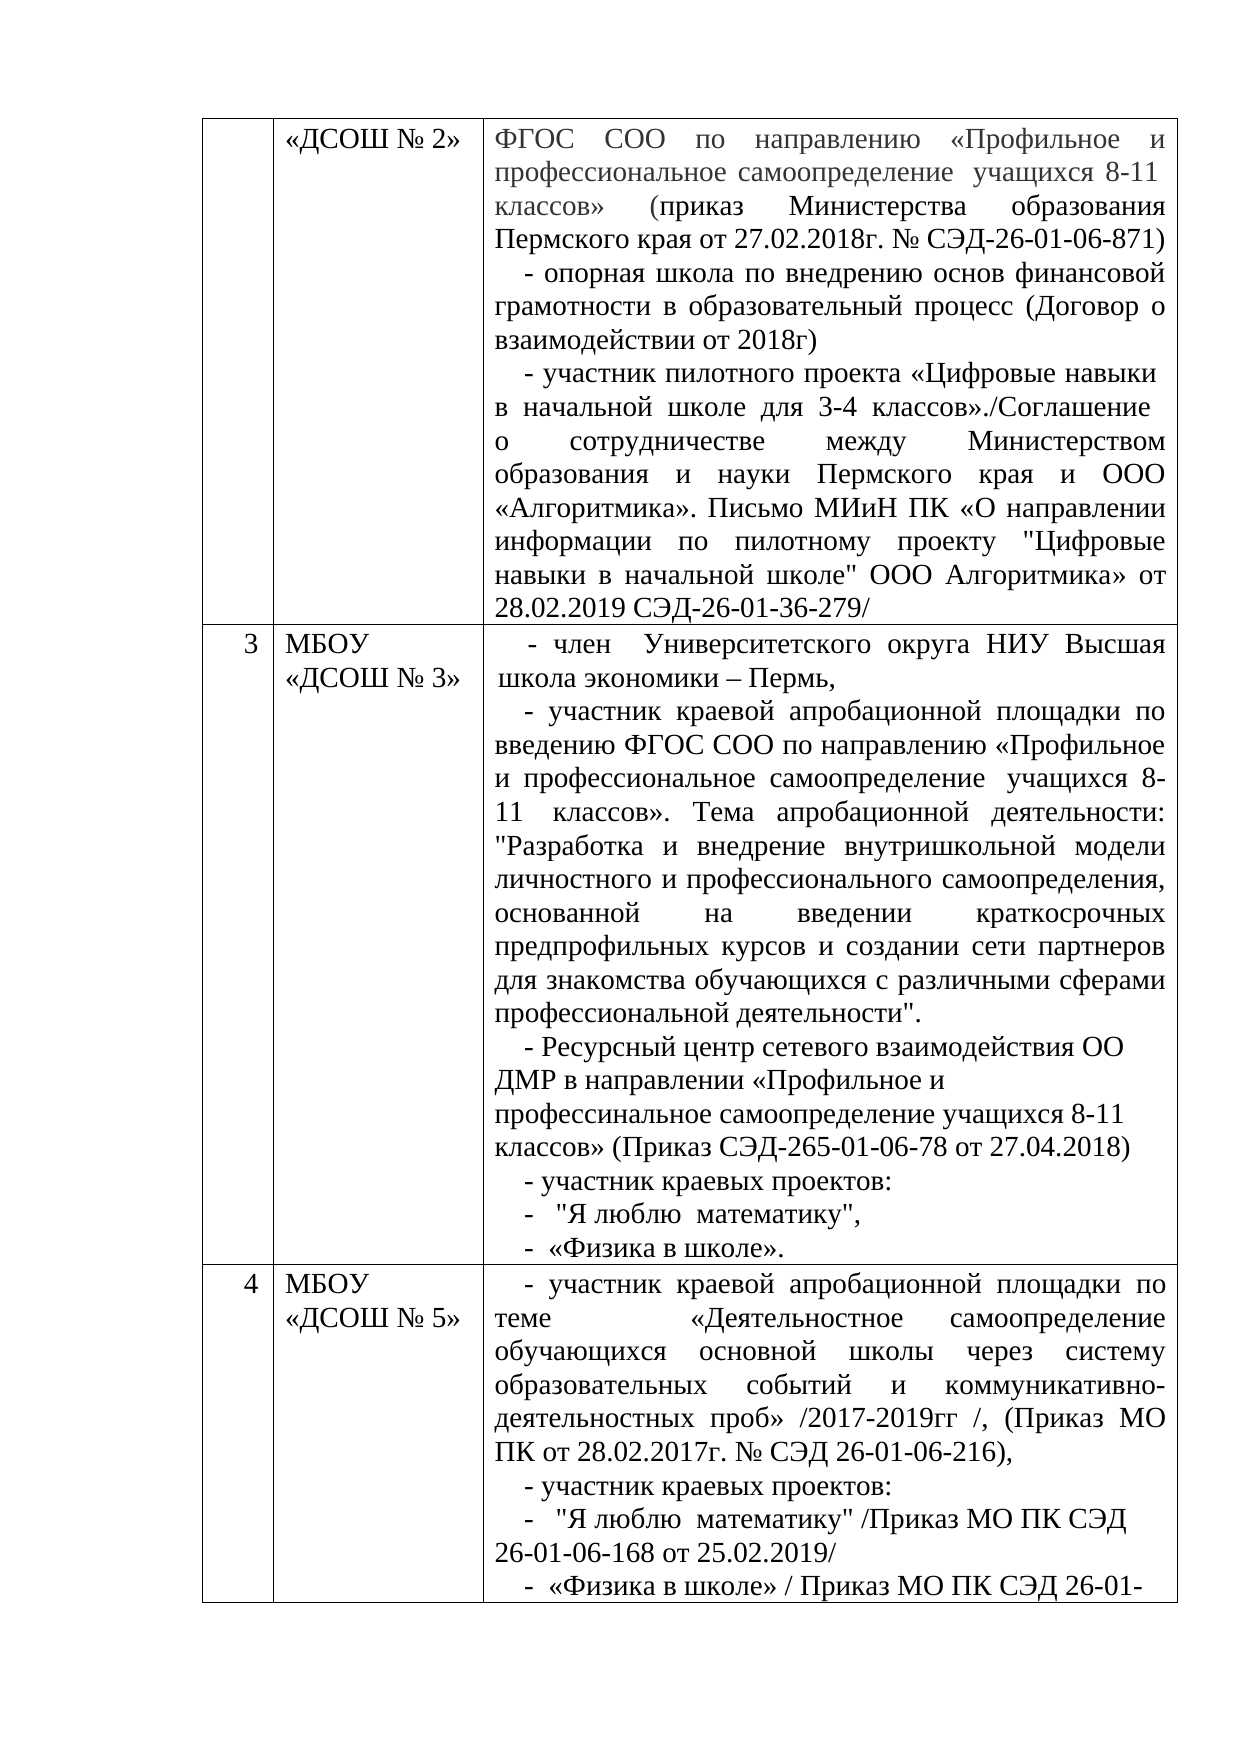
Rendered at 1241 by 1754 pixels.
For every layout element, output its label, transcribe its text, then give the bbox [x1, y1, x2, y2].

table_cell 4 [203, 1265, 273, 1602]
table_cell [484, 1265, 1177, 1602]
table_cell - член Университетского округа НИУ Высшая школа экономики – Пермь, - участник краевой апробационной площадки по введению ФГОС СОО по направлению «Профильное и профессиональное самоопределение учащихся 8-11 классов». Тема апробационной деятельности: "Разработка и внедрение внутришкольной модели личностного и профессионального самоопределения, основанной на введении краткосрочных предпрофильных курсов и создании сети партнеров для знакомства обучающихся с различными сферами профессиональной деятельности". - Ресурсный центр сетевого взаимодействия ОО ДМР в направлении «Профильное и профессинальное самоопределение учащихся 8-11 классов» (Приказ СЭД-265-01-06-78 от 27.04.2018) - участник краевых проектов: - "Я люблю математику", - «Физика в школе». [484, 625, 1177, 1264]
table_cell 3 [203, 625, 273, 1264]
table_cell МБОУ «ДСОШ № 3» [274, 625, 483, 1264]
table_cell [484, 119, 1177, 624]
table_cell МБОУ «ДСОШ № 5» [274, 1265, 483, 1602]
table_cell МБОУ «ДСОШ № 2» [274, 119, 483, 624]
table_cell 2 [203, 119, 273, 624]
